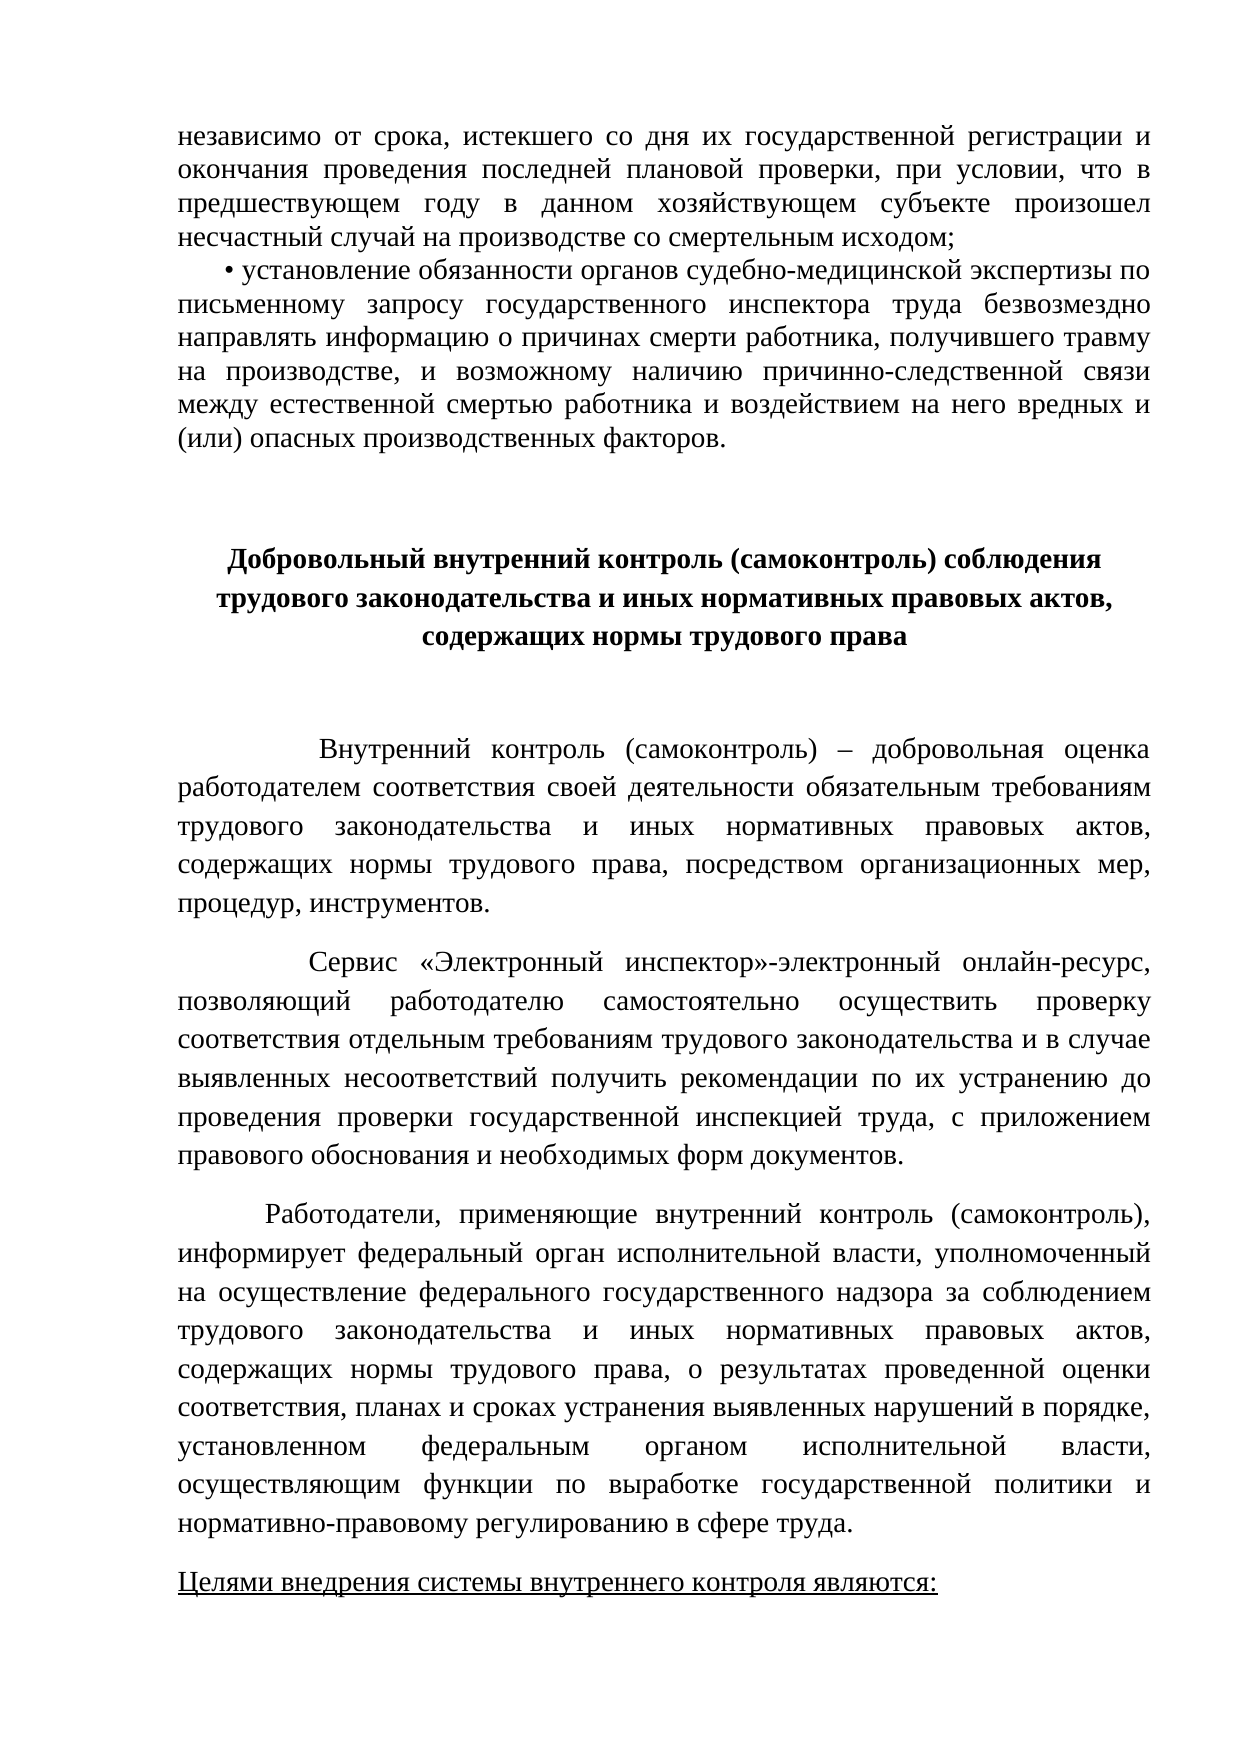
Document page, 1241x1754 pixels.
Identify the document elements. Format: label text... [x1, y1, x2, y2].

text Внутренний контроль (самоконтроль) – добровольная оценка работодателем соответствия своей деятельности обязательным требованиям трудового законодательства и иных нормативных правовых актов, содержащих нормы трудового права, посредством организационных мер, процедур, инструментов. [177, 731, 1152, 919]
text Целями внедрения системы внутреннего контроля являются: [177, 1564, 1152, 1598]
text Сервис «Электронный инспектор»-электронный онлайн-ресурс, позволяющий работодателю самостоятельно осуществить проверку соответствия отдельным требованиям трудового законодательства и в случае выявленных несоответствий получить рекомендации по их устранению до проведения проверки государственной инспекцией труда, с приложением правового обоснования и необходимых форм документов. [177, 944, 1152, 1171]
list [177, 118, 1152, 252]
text Добровольный внутренний контроль (самоконтроль) соблюдения трудового законодательства и иных нормативных правовых актов, содержащих нормы трудового права [177, 541, 1152, 652]
text Работодатели, применяющие внутренний контроль (самоконтроль), информирует федеральный орган исполнительной власти, уполномоченный на осуществление федерального государственного надзора за соблюдением трудового законодательства и иных нормативных правовых актов, содержащих нормы трудового права, о результатах проведенной оценки соответствия, планах и сроках устранения выявленных нарушений в порядке, установленном федеральным органом исполнительной власти, осуществляющим функции по выработке государственной политики и нормативно-правовому регулированию в сфере труда. [177, 1197, 1152, 1538]
list • установление обязанности органов судебно-медицинской экспертизы по письменному запросу государственного инспектора труда безвозмездно направлять информацию о причинах смерти работника, получившего травму на производстве, и возможному наличию причинно-следственной связи между естественной смертью работника и воздействием на него вредных и (или) опасных производственных факторов. [177, 252, 1152, 453]
